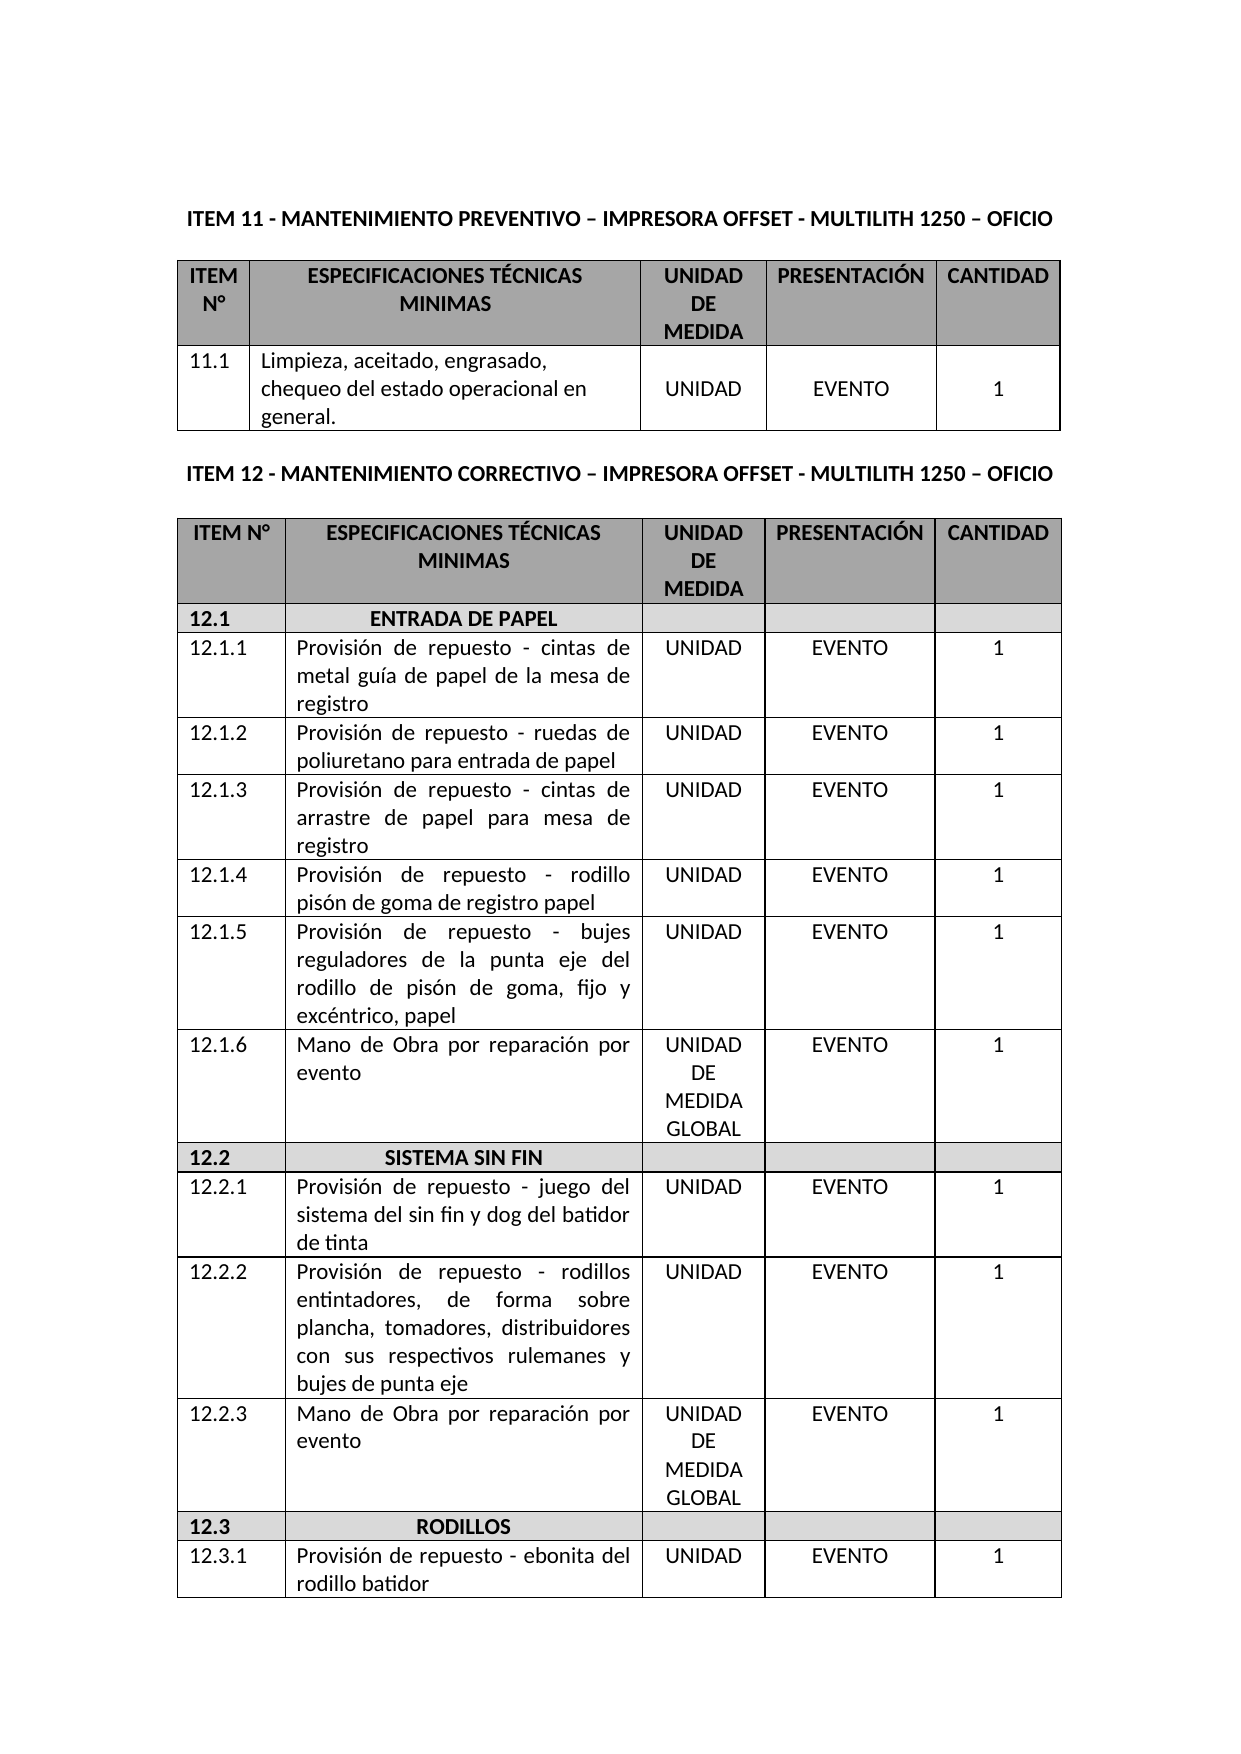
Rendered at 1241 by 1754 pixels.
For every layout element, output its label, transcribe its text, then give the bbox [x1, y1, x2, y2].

table_cell 12.1 [178, 604, 285, 632]
table_cell Provisión de repuesto - cintas de arrastre de papel para mesa de registro [286, 775, 642, 859]
table_cell 12.2.2 [178, 1258, 285, 1398]
table_cell Mano de Obra por reparación por evento [286, 1399, 642, 1511]
table_cell UNIDAD [643, 718, 764, 774]
table_cell 1 [936, 917, 1061, 1029]
table_cell Provisión de repuesto - cintas de metal guía de papel de la mesa de registro [286, 633, 642, 717]
table_cell 12.1.1 [178, 633, 285, 717]
table_cell [766, 1512, 934, 1540]
table_cell UNIDAD [643, 1258, 764, 1398]
table_cell 12.2.3 [178, 1399, 285, 1511]
table_cell 1 [936, 860, 1061, 916]
table_cell UNIDAD [641, 346, 766, 430]
table_cell [643, 1143, 764, 1171]
table_cell 11.1 [178, 346, 249, 430]
text ITEM 12 - MANTENIMIENTO CORRECTIVO – IMPRESORA OFFSET - MULTILITH 1250 – OFICIO [177, 459, 1063, 487]
table_cell 12.3 [178, 1512, 285, 1540]
table_cell 1 [937, 346, 1059, 430]
table_header ESPECIFICACIONES TÉCNICAS MINIMAS [250, 261, 640, 345]
table_cell UNIDAD [643, 633, 764, 717]
table_cell RODILLOS [286, 1512, 642, 1540]
table_cell EVENTO [766, 1399, 934, 1511]
table_header UNIDAD DE MEDIDA [641, 261, 766, 345]
table_cell ENTRADA DE PAPEL [286, 604, 642, 632]
table_header PRESENTACIÓN [766, 519, 934, 603]
table_cell EVENTO [766, 718, 934, 774]
table_cell Mano de Obra por reparación por evento [286, 1030, 642, 1142]
table_cell EVENTO [766, 917, 934, 1029]
table_cell [766, 1143, 934, 1171]
table_cell Provisión de repuesto - ruedas de poliuretano para entrada de papel [286, 718, 642, 774]
table_cell 12.1.3 [178, 775, 285, 859]
table_header ITEM N° [178, 261, 249, 345]
table_cell Provisión de repuesto - bujes reguladores de la punta eje del rodillo de pisón de goma, fijo y excéntrico, papel [286, 917, 642, 1029]
table_cell 1 [936, 1541, 1061, 1597]
table_cell 1 [936, 718, 1061, 774]
table_cell EVENTO [766, 1258, 934, 1398]
table_cell EVENTO [767, 346, 936, 430]
table_cell Limpieza, aceitado, engrasado, chequeo del estado operacional en general. [250, 346, 640, 430]
table_cell UNIDAD [643, 775, 764, 859]
table_cell 1 [936, 1399, 1061, 1511]
table_cell [936, 604, 1061, 632]
table_header UNIDAD DE MEDIDA [643, 519, 764, 603]
table_cell 1 [936, 633, 1061, 717]
table_cell [766, 604, 934, 632]
table_cell [643, 1512, 764, 1540]
table_header ESPECIFICACIONES TÉCNICAS MINIMAS [286, 519, 642, 603]
table_cell UNIDAD DE MEDIDA GLOBAL [643, 1399, 764, 1511]
table_cell [936, 1512, 1061, 1540]
table_cell 1 [936, 775, 1061, 859]
table_header ITEM N° [178, 519, 285, 603]
table_cell [643, 604, 764, 632]
table_cell 12.3.1 [178, 1541, 285, 1597]
table_cell Provisión de repuesto - rodillo pisón de goma de registro papel [286, 860, 642, 916]
table_cell SISTEMA SIN FIN [286, 1143, 642, 1171]
table_cell 12.1.5 [178, 917, 285, 1029]
table_cell EVENTO [766, 1030, 934, 1142]
table_cell [936, 1143, 1061, 1171]
table_header CANTIDAD [936, 519, 1061, 603]
table_cell 12.2 [178, 1143, 285, 1171]
table_cell Provisión de repuesto - rodillos entintadores, de forma sobre plancha, tomadores, distribuidores con sus respectivos rulemanes y bujes de punta eje [286, 1258, 642, 1398]
table_cell EVENTO [766, 633, 934, 717]
table_cell EVENTO [766, 1541, 934, 1597]
table_cell EVENTO [766, 860, 934, 916]
table_cell UNIDAD [643, 917, 764, 1029]
table_cell 12.1.6 [178, 1030, 285, 1142]
text ITEM 11 - MANTENIMIENTO PREVENTIVO – IMPRESORA OFFSET - MULTILITH 1250 – OFICIO [177, 204, 1063, 232]
table_header CANTIDAD [937, 261, 1059, 345]
table_cell UNIDAD [643, 860, 764, 916]
table_cell 12.1.4 [178, 860, 285, 916]
table_cell UNIDAD DE MEDIDA GLOBAL [643, 1030, 764, 1142]
table_header PRESENTACIÓN [767, 261, 936, 345]
table_cell EVENTO [766, 1173, 934, 1256]
table_cell UNIDAD [643, 1173, 764, 1256]
table_cell 1 [936, 1173, 1061, 1256]
table_cell 1 [936, 1258, 1061, 1398]
table_cell 1 [936, 1030, 1061, 1142]
table_cell UNIDAD [643, 1541, 764, 1597]
table_cell EVENTO [766, 775, 934, 859]
table_cell Provisión de repuesto - juego del sistema del sin fin y dog del batidor de tinta [286, 1173, 642, 1256]
table_cell Provisión de repuesto - ebonita del rodillo batidor [286, 1541, 642, 1597]
table_cell 12.1.2 [178, 718, 285, 774]
table_cell 12.2.1 [178, 1173, 285, 1256]
